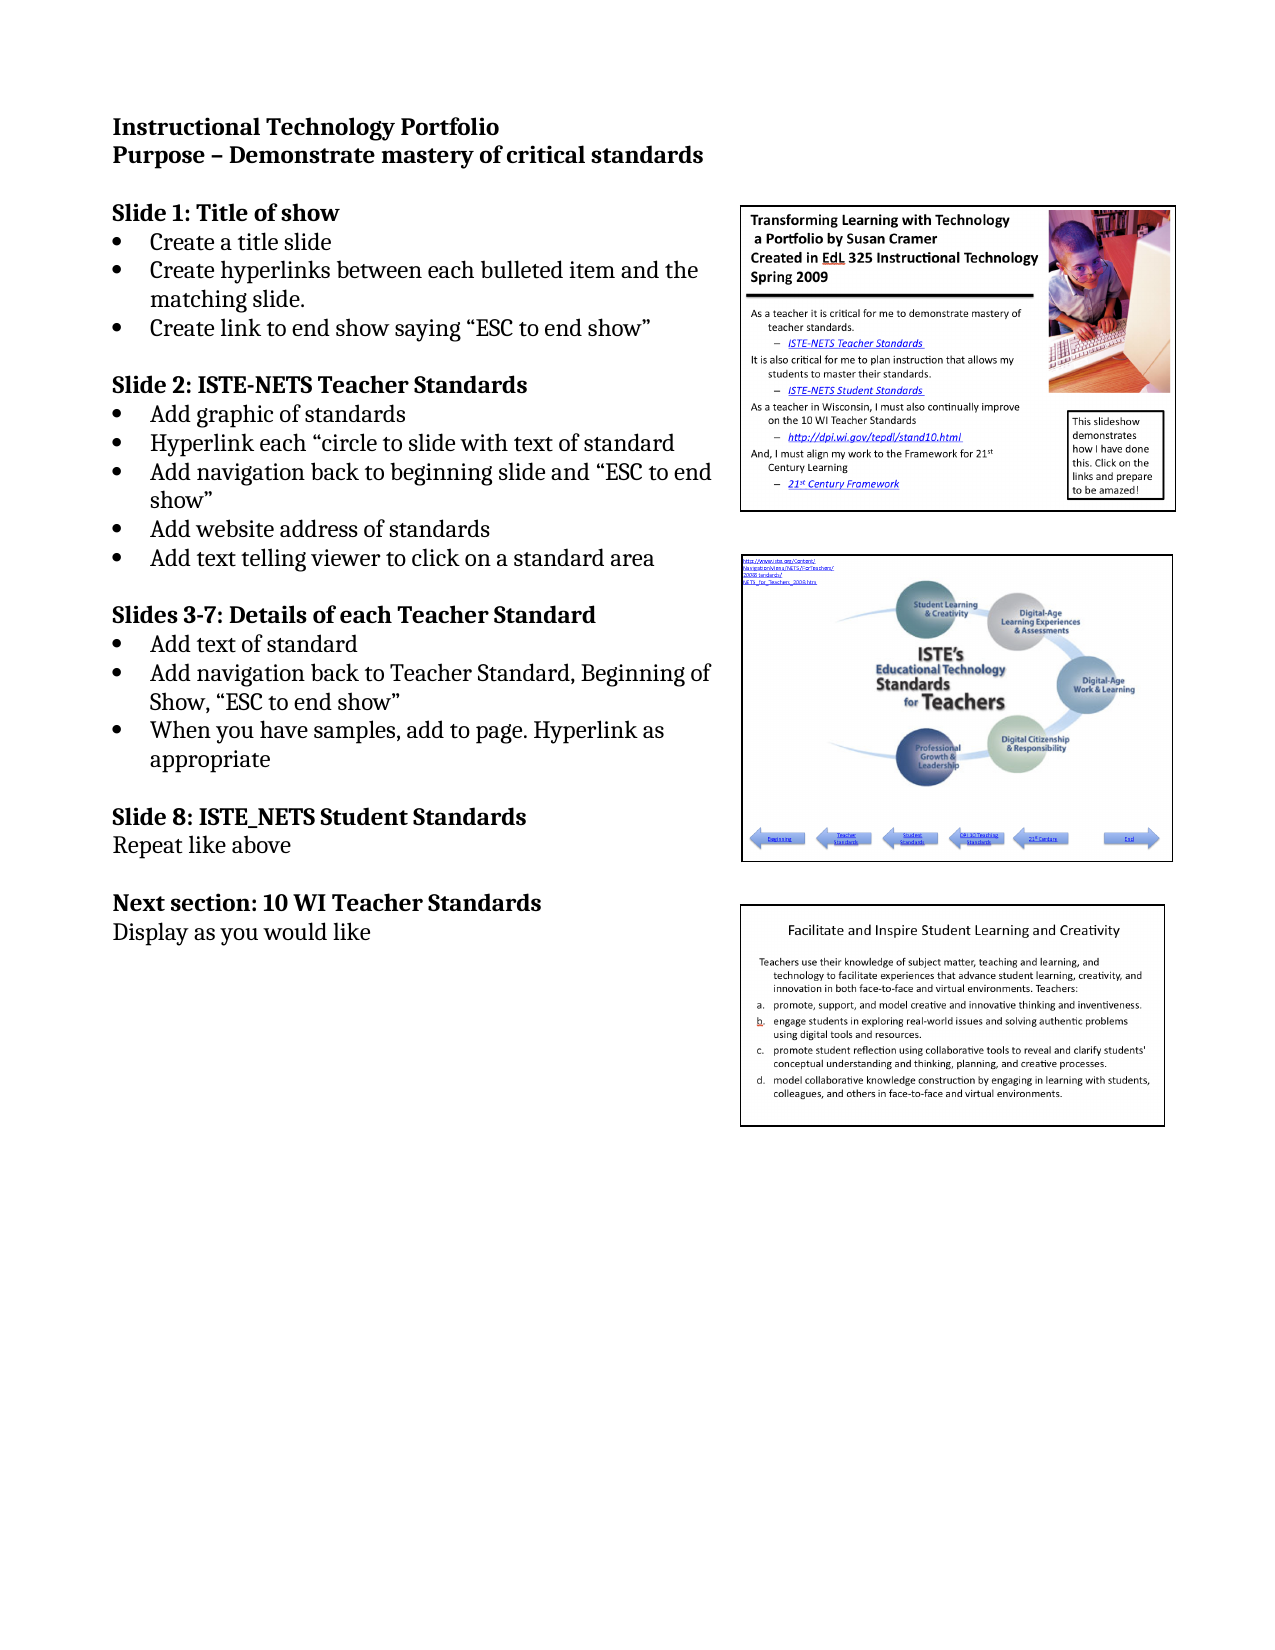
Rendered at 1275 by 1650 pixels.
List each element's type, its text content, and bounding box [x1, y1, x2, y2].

picture [741, 906, 1164, 1125]
text Slide 2: ISTE-NETS Teacher Standards [112, 371, 740, 400]
text Slide 1: Title of show [112, 199, 1162, 227]
list Create a title slide [112, 227, 740, 256]
text Slides 3-7: Details of each Teacher Standard [112, 601, 741, 630]
list Add text of standard [112, 630, 741, 659]
picture [743, 556, 1172, 861]
list When you have samples, add to page. Hyperlink as appropriate [112, 716, 741, 774]
list Add navigation back to beginning slide and “ESC to end show” [112, 457, 1162, 515]
text Slide 8: ISTE_NETS Student Standards [112, 802, 741, 831]
picture [741, 207, 1175, 510]
list Add website address of standards [112, 515, 1162, 544]
text Repeat like above [112, 831, 741, 860]
text Display as you would like [112, 917, 740, 946]
list Create hyperlinks between each bulleted item and the matching slide. [112, 256, 740, 314]
list Add text telling viewer to click on a standard area [112, 544, 1162, 572]
list Hyperlink each “circle to slide with text of standard [112, 429, 740, 457]
text Purpose – Demonstrate mastery of critical standards [112, 141, 1162, 170]
text Instructional Technology Portfolio [112, 112, 1162, 141]
list Create link to end show saying “ESC to end show” [112, 314, 740, 342]
list Add graphic of standards [112, 400, 740, 429]
list Add navigation back to Teacher Standard, Beginning of Show, “ESC to end show” [112, 659, 741, 716]
text Next section: 10 WI Teacher Standards [112, 889, 1162, 917]
